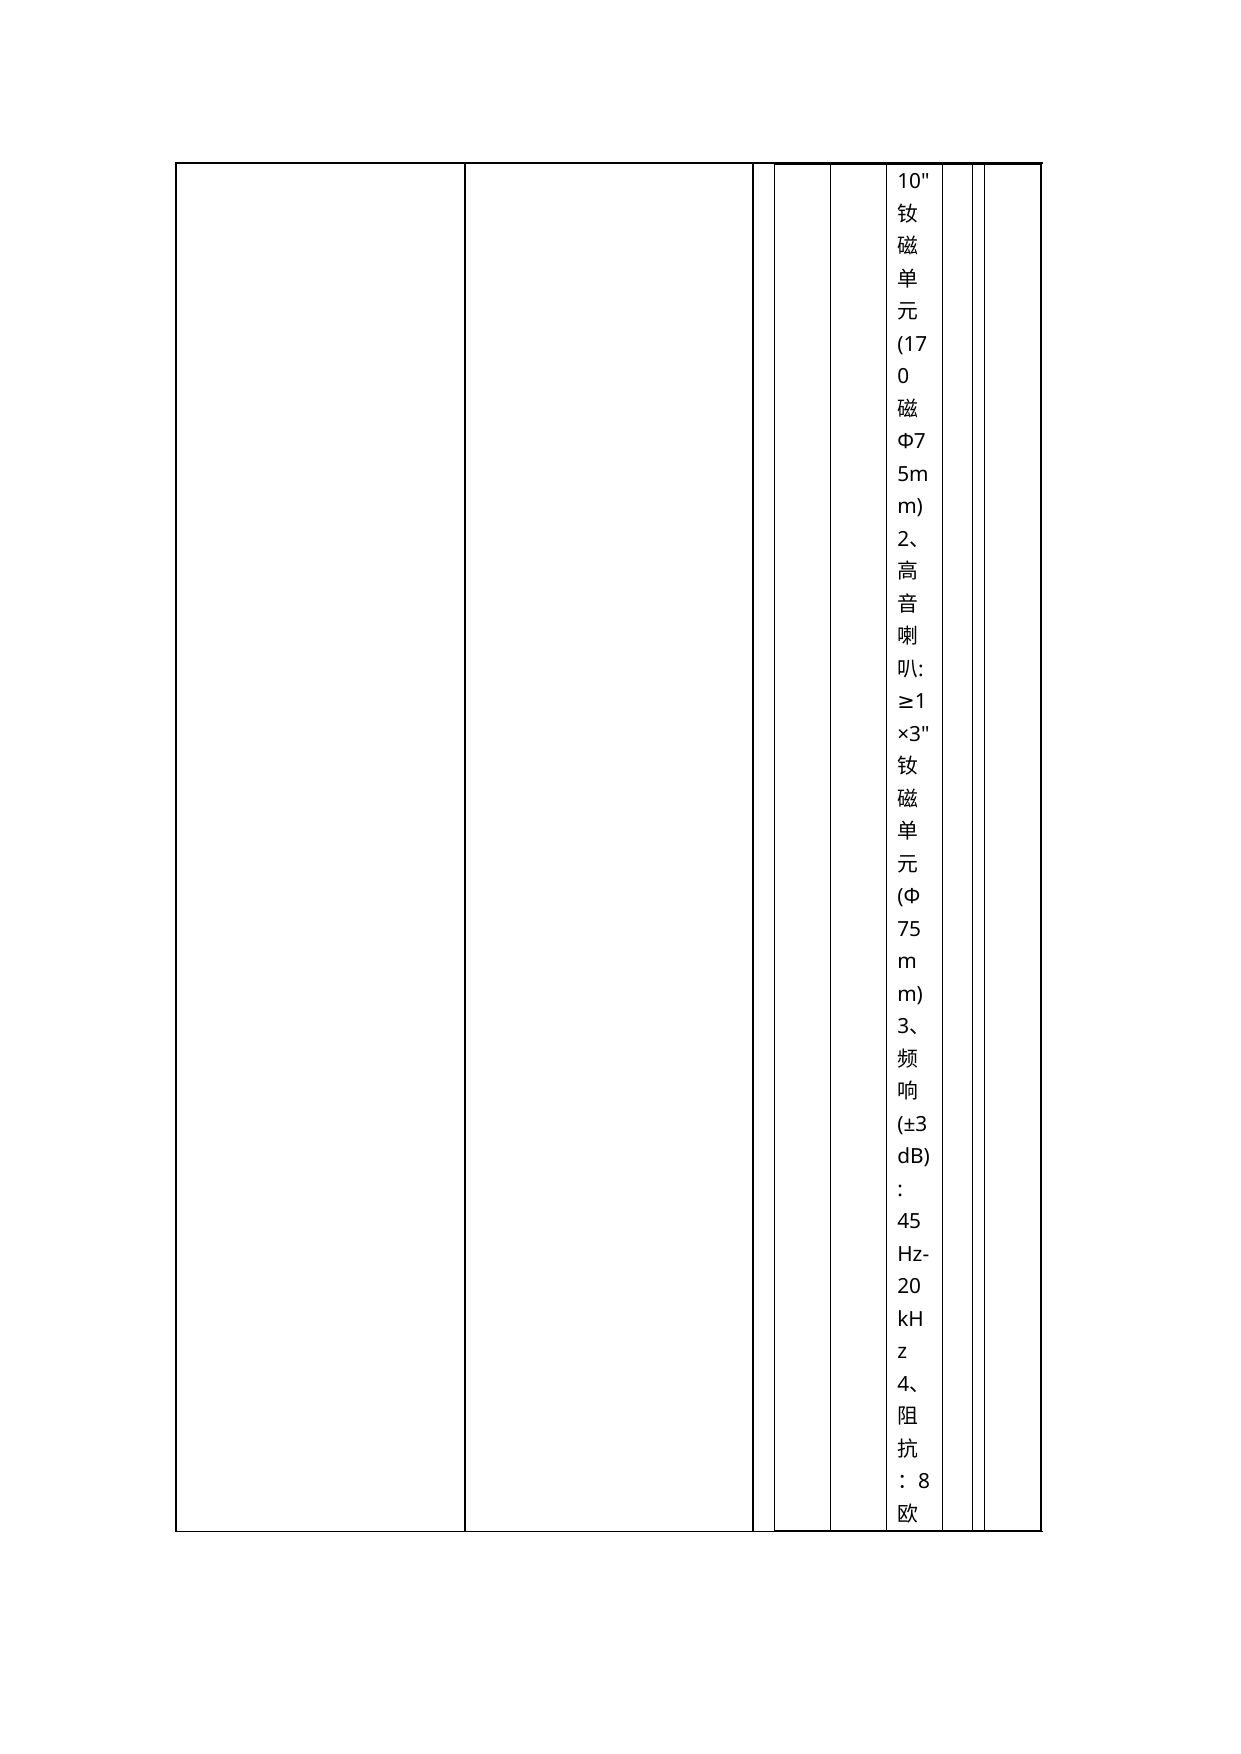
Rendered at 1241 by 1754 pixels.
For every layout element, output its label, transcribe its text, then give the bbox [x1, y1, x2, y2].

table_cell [754, 164, 774, 1531]
table_cell [466, 164, 752, 1531]
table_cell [985, 165, 1040, 1530]
table_cell 1 [177, 164, 464, 1531]
